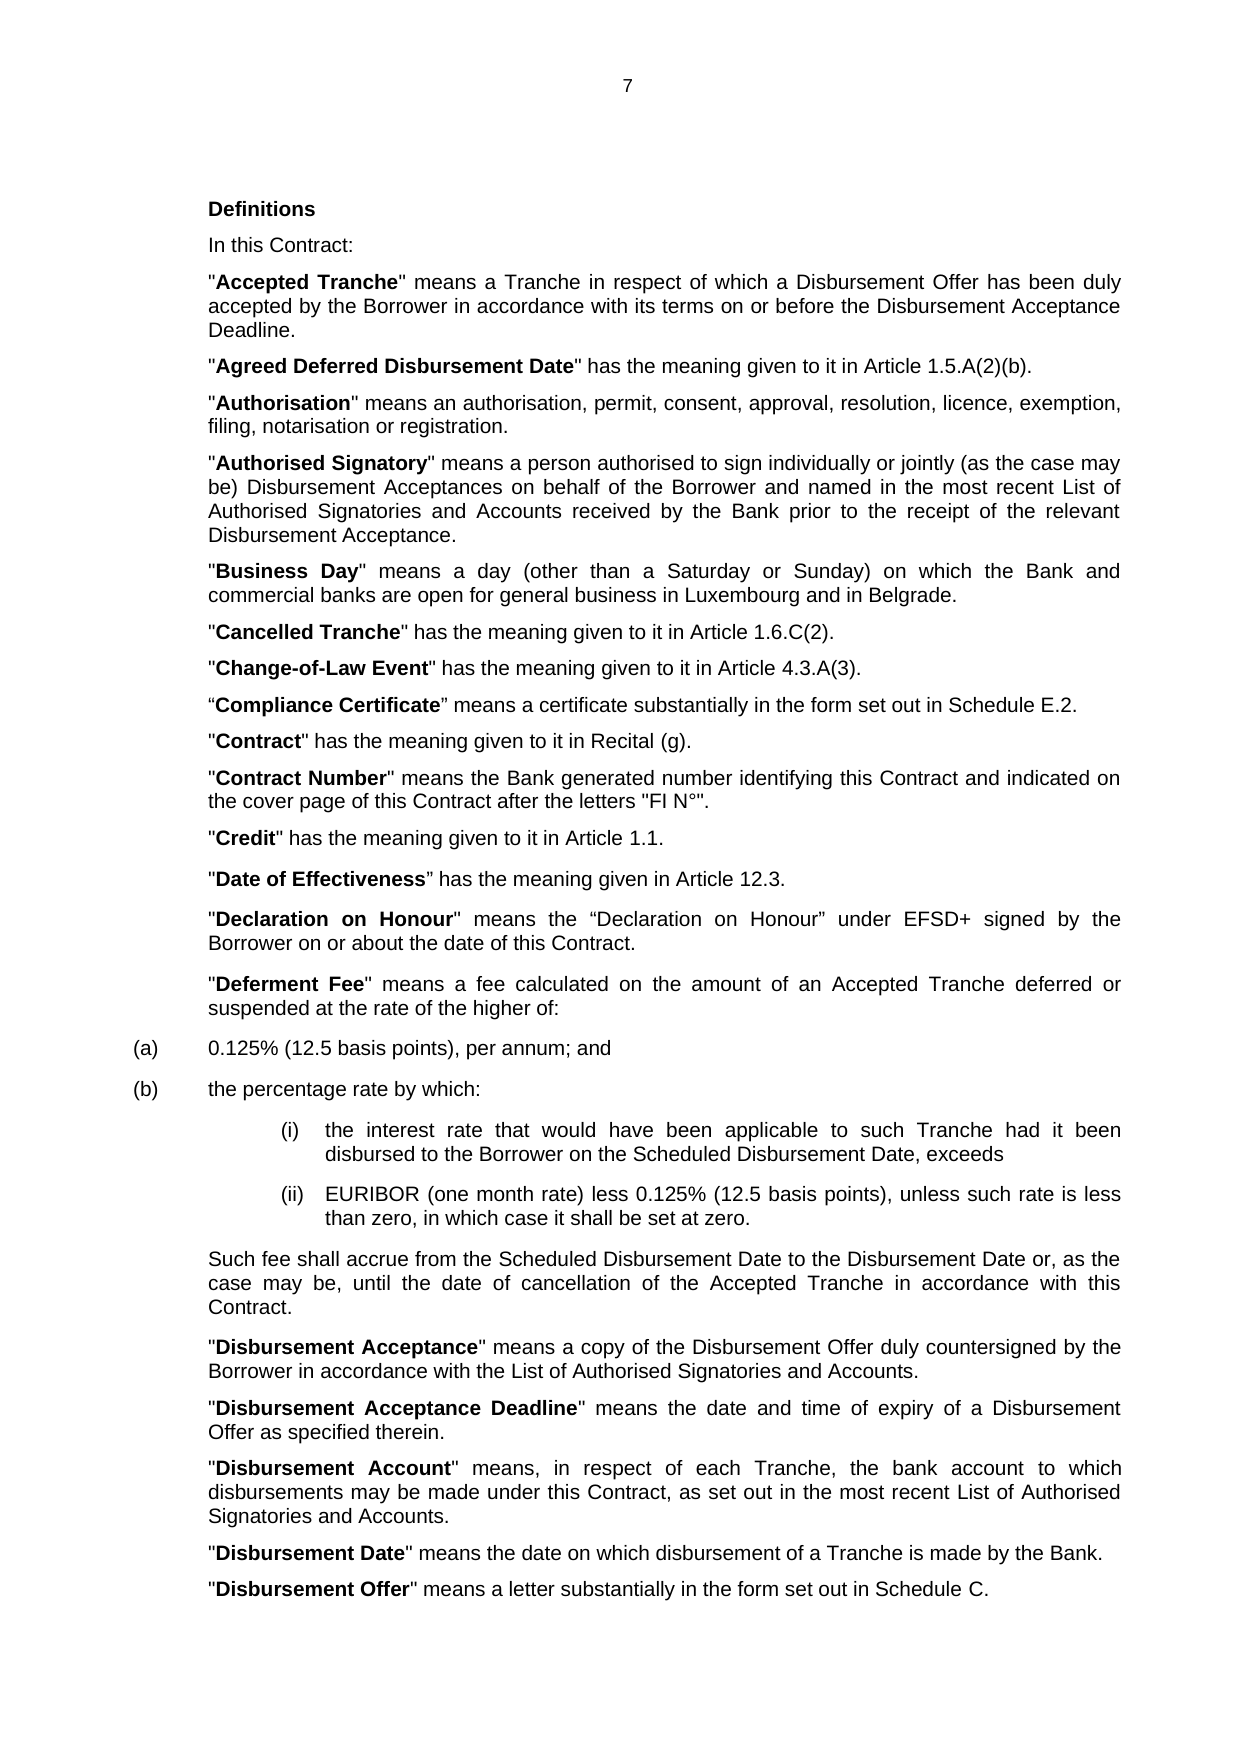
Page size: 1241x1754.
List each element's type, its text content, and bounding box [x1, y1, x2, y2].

text Definitions [208, 197, 1122, 221]
text "Disbursement Date" means the date on which disbursement of a Tranche is made by the Bank. [208, 1540, 1122, 1564]
text "Deferment Fee" means a fee calculated on the amount of an Accepted Tranche deferred or suspended at the rate of the higher of: [208, 972, 1122, 1019]
list the percentage rate by which: [133, 1077, 1122, 1101]
list 0.125% (12.5 basis points), per annum; and [133, 1036, 1122, 1060]
text "Cancelled Tranche" has the meaning given to it in Article 1.6.C(2). [208, 619, 1122, 643]
text "Change-of-Law Event" has the meaning given to it in Article 4.3.A(3). [208, 656, 1122, 680]
text "Accepted Tranche" means a Tranche in respect of which a Disbursement Offer has been duly accepted by the Borrower in accordance with its terms on or before the Disbursement Acceptance Deadline. [208, 269, 1122, 341]
text “Compliance Certificate” means a certificate substantially in the form set out in Schedule E.2. [208, 692, 1122, 716]
text "Declaration on Honour" means the “Declaration on Honour” under EFSD+ signed by the Borrower on or about the date of this Contract. [208, 907, 1122, 955]
text "Contract Number" means the Bank generated number identifying this Contract and indicated on the cover page of this Contract after the letters "FI N°". [208, 765, 1122, 813]
list the interest rate that would have been applicable to such Tranche had it been disbursed to the Borrower on the Scheduled Disbursement Date, exceeds [281, 1117, 1122, 1165]
text Such fee shall accrue from the Scheduled Disbursement Date to the Disbursement Date or, as the case may be, until the date of cancellation of the Accepted Tranche in accordance with this Contract. [208, 1247, 1122, 1318]
text "Disbursement Account" means, in respect of each Tranche, the bank account to which disbursements may be made under this Contract, as set out in the most recent List of Authorised Signatories and Accounts. [208, 1456, 1122, 1528]
text In this Contract: [208, 233, 1122, 257]
text "Authorised Signatory" means a person authorised to sign individually or jointly (as the case may be) Disbursement Acceptances on behalf of the Borrower and named in the most recent List of Authorised Signatories and Accounts received by the Bank prior to the receipt of the relevant Disbursement Acceptance. [208, 451, 1122, 547]
text "Business Day" means a day (other than a Saturday or Sunday) on which the Bank and commercial banks are open for general business in Luxembourg and in Belgrade. [208, 559, 1122, 607]
text "Date of Effectiveness” has the meaning given in Article 12.3. [208, 866, 1122, 890]
text "Agreed Deferred Disbursement Date" has the meaning given to it in Article 1.5.A(2)(b). [208, 354, 1122, 378]
text "Disbursement Offer" means a letter substantially in the form set out in Schedule C. [208, 1577, 1122, 1601]
text "Contract" has the meaning given to it in Recital (g). [208, 729, 1122, 753]
text "Authorisation" means an authorisation, permit, consent, approval, resolution, licence, exemption, filing, notarisation or registration. [208, 390, 1122, 438]
text "Disbursement Acceptance Deadline" means the date and time of expiry of a Disbursement Offer as specified therein. [208, 1396, 1122, 1443]
list EURIBOR (one month rate) less 0.125% (12.5 basis points), unless such rate is less than zero, in which case it shall be set at zero. [281, 1182, 1122, 1230]
text "Credit" has the meaning given to it in Article 1.1. [208, 826, 1122, 850]
text "Disbursement Acceptance" means a copy of the Disbursement Offer duly countersigned by the Borrower in accordance with the List of Authorised Signatories and Accounts. [208, 1335, 1122, 1383]
